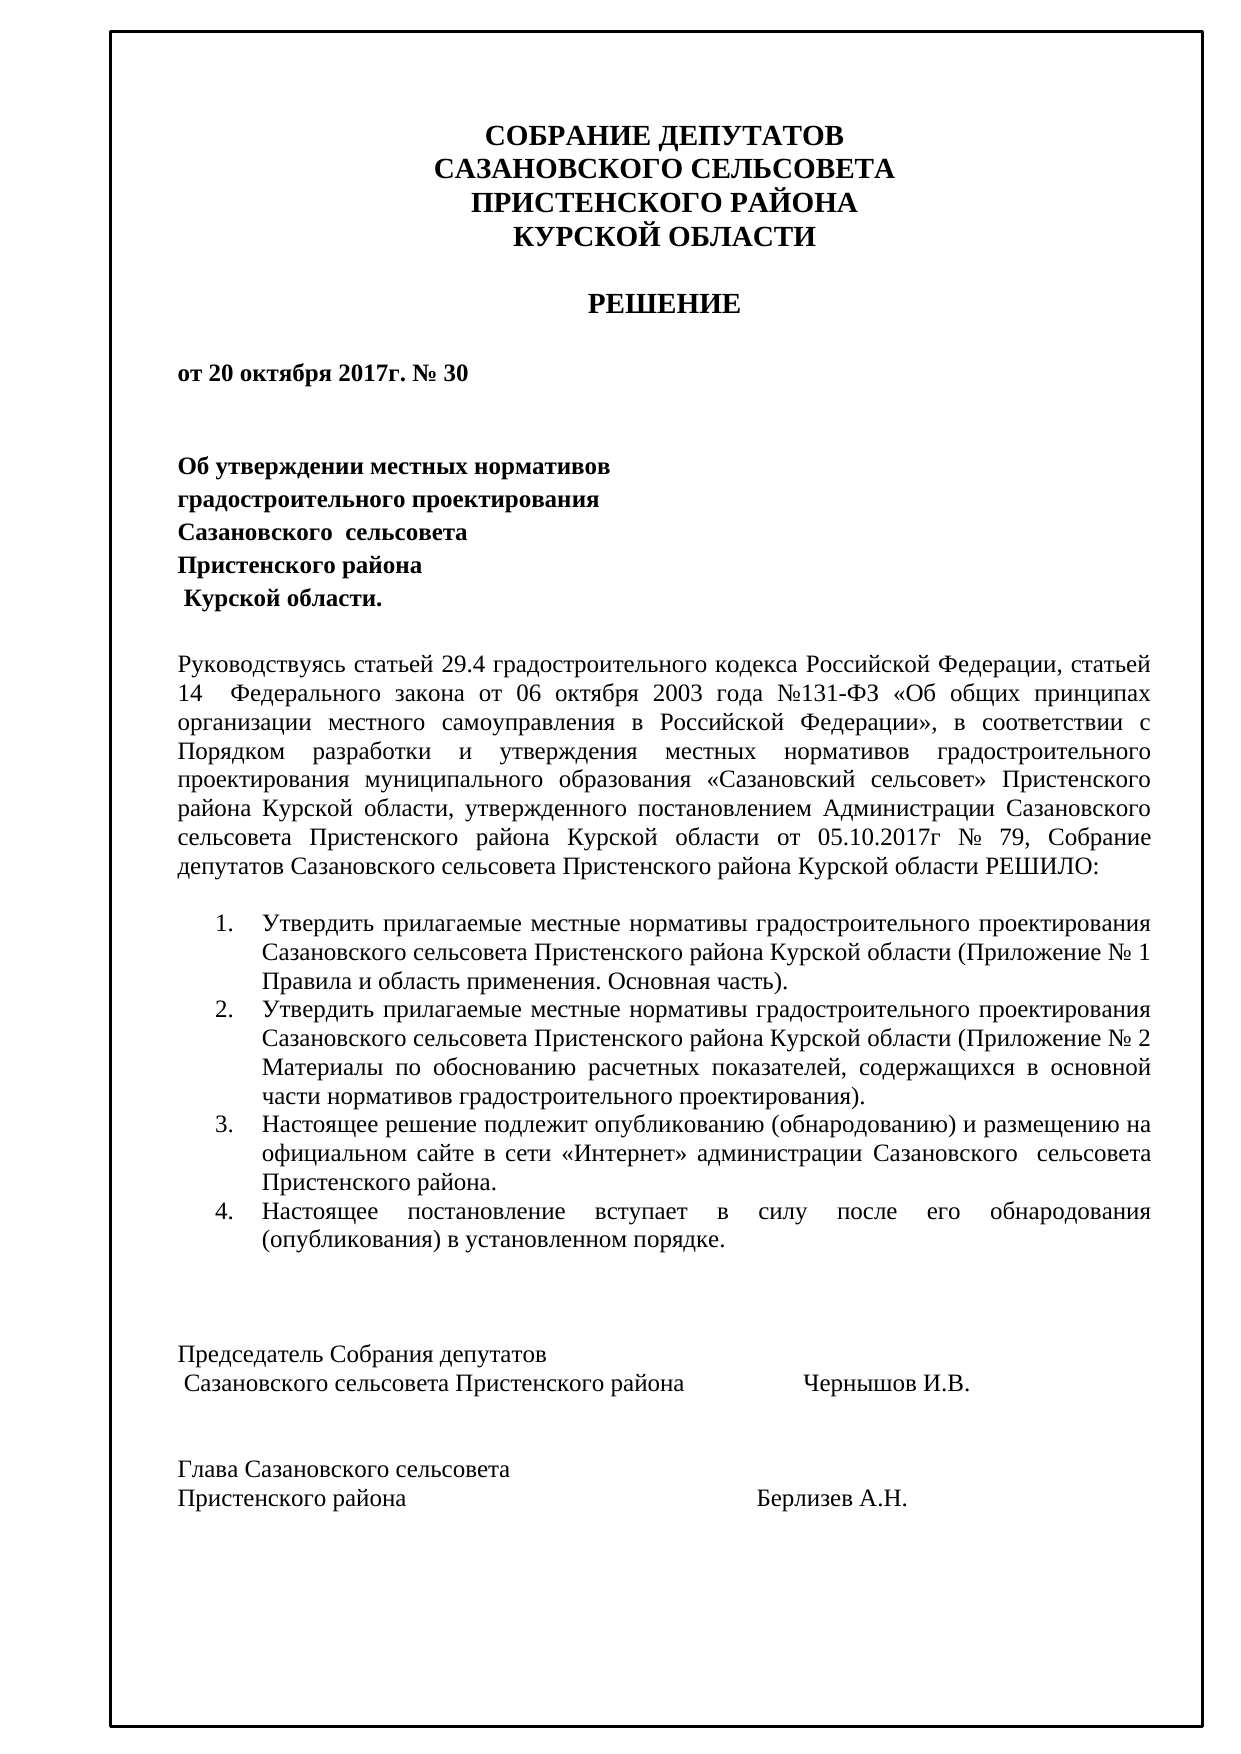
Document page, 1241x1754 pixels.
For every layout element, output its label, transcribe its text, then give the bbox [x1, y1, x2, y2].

list Настоящее решение подлежит опубликованию (обнародованию) и размещению на официальном сайте в сети «Интернет» администрации Сазановского сельсовета Пристенского района. [215, 1109, 1152, 1196]
list Настоящее постановление вступает в силу после его обнародования (опубликования) в установленном порядке. [215, 1196, 1152, 1253]
text ПРИСТЕНСКОГО РАЙОНА [177, 185, 1152, 219]
text от 20 октября 2017г. № 30 [177, 358, 1152, 387]
text Курской области. [177, 583, 1152, 612]
text СОБРАНИЕ ДЕПУТАТОВ [177, 118, 1152, 152]
text Пристенского района [177, 551, 1152, 579]
text КУРСКОЙ ОБЛАСТИ [177, 219, 1152, 252]
text Руководствуясь статьей 29.4 градостроительного кодекса Российской Федерации, статьей 14 Федерального закона от 06 октября 2003 года №131-ФЗ «Об общих принципах организации местного самоуправления в Российской Федерации», в соответствии с Порядком разработки и утверждения местных нормативов градостроительного проектирования муниципального образования «Сазановский сельсовет» Пристенского района Курской области, утвержденного постановлением Администрации Сазановского сельсовета Пристенского района Курской области от 05.10.2017г № 79, Собрание депутатов Сазановского сельсовета Пристенского района Курской области РЕШИЛО: [177, 649, 1152, 879]
text Пристенского района Берлизев А.Н. [177, 1483, 1152, 1512]
text САЗАНОВСКОГО СЕЛЬСОВЕТА [177, 152, 1152, 185]
text Сазановского сельсовета Пристенского района Чернышов И.В. [177, 1368, 1152, 1397]
list Утвердить прилагаемые местные нормативы градостроительного проектирования Сазановского сельсовета Пристенского района Курской области (Приложение № 1 Правила и область применения. Основная часть). [215, 908, 1152, 994]
text Председатель Собрания депутатов [177, 1339, 1152, 1368]
text Сазановского сельсовета [177, 517, 1152, 546]
text градостроительного проектирования [177, 484, 1152, 513]
text Глава Сазановского сельсовета [177, 1454, 1152, 1483]
text РЕШЕНИЕ [177, 286, 1152, 319]
text Об утверждении местных нормативов [177, 451, 1152, 480]
list Утвердить прилагаемые местные нормативы градостроительного проектирования Сазановского сельсовета Пристенского района Курской области (Приложение № 2 Материалы по обоснованию расчетных показателей, содержащихся в основной части нормативов градостроительного проектирования). [215, 994, 1152, 1109]
